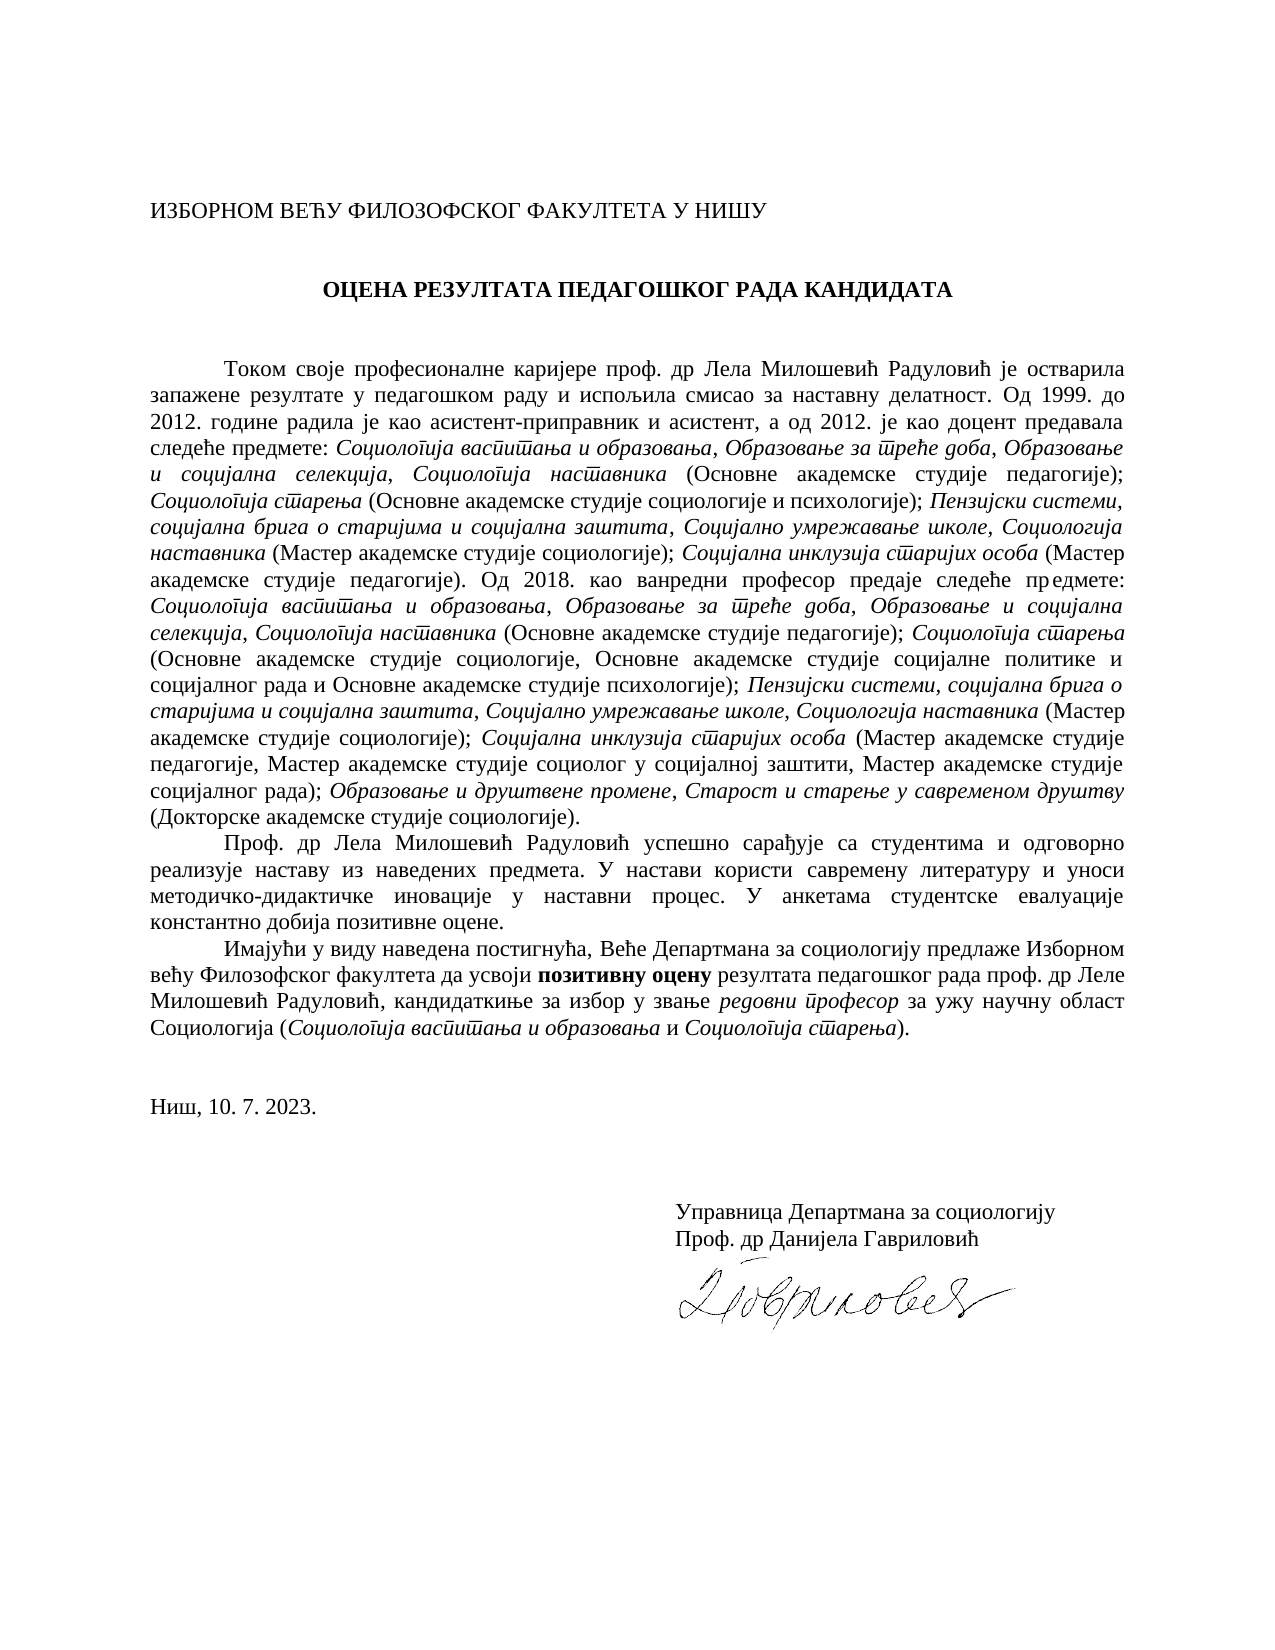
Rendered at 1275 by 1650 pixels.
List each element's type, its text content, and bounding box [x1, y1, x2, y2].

text Имајући у виду наведена постигнућа, Веће Департмана за социологију предлаже Изборном већу Филозофског факултета да усвоји позитивну оцену резултата педагошког рада проф. др Леле Милошевић Радуловић, кандидаткиње за избор у звање редовни професор за ужу научну област Социологија (Социологија васпитања и образовања и Социологија старења). [150, 935, 1125, 1040]
picture [675, 1251, 1017, 1347]
text Ниш, 10. 7. 2023. [150, 1093, 1125, 1119]
text Проф. др Данијела Гавриловић [150, 1225, 1125, 1251]
text Током своје професионалне каријере проф. др Лела Милошевић Радуловић је остварила запажене резултате у педагошком раду и испољила смисао за наставну делатност. Од 1999. до 2012. године радила је као асистент-приправник и асистент, а од 2012. је као доцент предавала следеће предмете: Социологија васпитања и образовања, Образовање за треће доба, Образовање и социјална селекција, Социологија наставника (Основне академске студије педагогије); Социологија старења (Основне академске студије социологије и психологије); Пензијски системи, социјална брига о старијима и социјална заштита, Социјално умрежавање школе, Социологија наставника (Мастер академске студије социологије); Социјална инклузија старијих особа (Мастер академске студије педагогије). Од 2018. као ванредни професор предаје следеће предмете: Социологија васпитања и образовања, Образовање за треће доба, Образовање и социјална селекција, Социологија наставника (Основне академске студије педагогије); Социологија старења (Основне академске студије социологије, Основне академске студије социјалне политике и социјалног рада и Основне академске студије психологије); Пензијски системи, социјална брига о старијима и социјална заштита, Социјално умрежавање школе, Социологија наставника (Мастер академске студије социологије); Социјална инклузија старијих особа (Мастер академске студије педагогије, Мастер академске студије социолог у социјалној заштити, Мастер академске студије социјалног рада); Образовање и друштвене промене, Старост и старење у савременом друштву (Докторске академске студије социологије). [150, 355, 1125, 829]
text ИЗБОРНОМ ВЕЋУ ФИЛОЗОФСКОГ ФАКУЛТЕТА У НИШУ [150, 197, 1125, 223]
text ОЦЕНА РЕЗУЛТАТА ПЕДАГОШКОГ РАДА КАНДИДАТА [150, 276, 1125, 302]
text Управница Департмана за социологију [150, 1198, 1125, 1225]
text Проф. др Лела Милошевић Радуловић успешно сарађује са студентима и одговорно реализује наставу из наведених предмета. У настави користи савремену литературу и уноси методичко-дидактичке иновације у наставни процес. У анкетама студентске евалуације константно добија позитивне оцене. [150, 829, 1125, 935]
